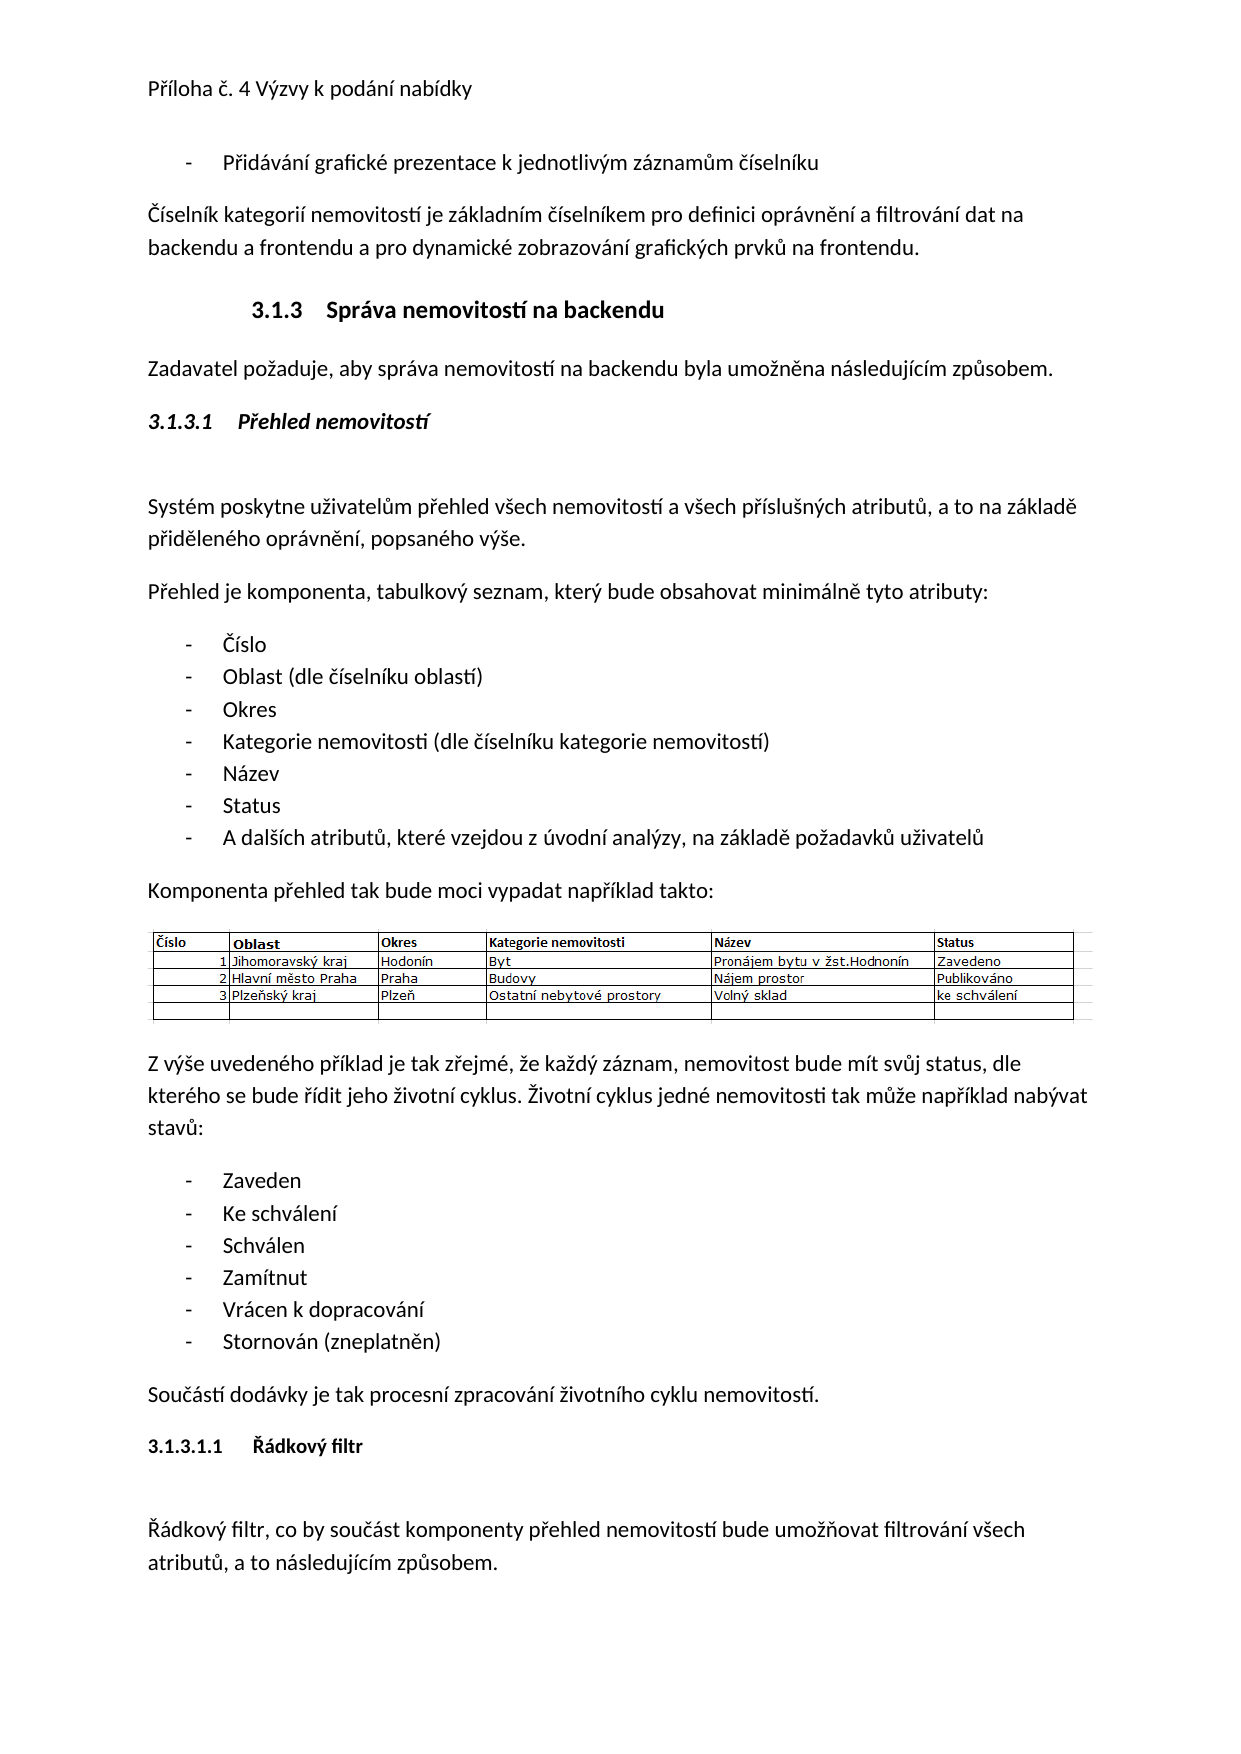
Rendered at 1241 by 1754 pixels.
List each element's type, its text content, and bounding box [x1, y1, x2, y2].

list Stornován (zneplatněn) [185, 1327, 1093, 1355]
list Zamítnut [185, 1263, 1093, 1291]
list Číslo [185, 630, 1093, 658]
list Oblast (dle číselníku oblastí) [185, 662, 1093, 691]
list Přidávání grafické prezentace k jednotlivým záznamům číselníku [185, 148, 1093, 176]
text Z výše uvedeného příklad je tak zřejmé, že každý záznam, nemovitost bude mít svůj status, dle kterého se bude řídit jeho životní cyklus. Životní cyklus jedné nemovitosti tak může například nabývat stavů: [148, 1049, 1093, 1141]
subtitle Správa nemovitostí na backendu [251, 294, 1093, 325]
list Kategorie nemovitosti (dle číselníku kategorie nemovitostí) [185, 727, 1093, 755]
text Systém poskytne uživatelům přehled všech nemovitostí a všech příslušných atributů, a to na základě přiděleného oprávnění, popsaného výše. [148, 492, 1093, 552]
text Zadavatel požaduje, aby správa nemovitostí na backendu byla umožněna následujícím způsobem. [148, 354, 1093, 382]
subtitle Přehled nemovitostí [148, 407, 1093, 435]
list Status [185, 791, 1093, 819]
text Přehled je komponenta, tabulkový seznam, který bude obsahovat minimálně tyto atributy: [148, 577, 1093, 605]
picture [147, 929, 1093, 1024]
subtitle Řádkový filtr [148, 1433, 1093, 1459]
list Název [185, 759, 1093, 787]
list Vrácen k dopracování [185, 1295, 1093, 1323]
text Součástí dodávky je tak procesní zpracování životního cyklu nemovitostí. [148, 1380, 1093, 1408]
list A dalších atributů, které vzejdou z úvodní analýzy, na základě požadavků uživatelů [185, 823, 1093, 851]
text Číselník kategorií nemovitostí je základním číselníkem pro definici oprávnění a filtrování dat na backendu a frontendu a pro dynamické zobrazování grafických prvků na frontendu. [148, 201, 1093, 261]
list Okres [185, 695, 1093, 723]
list Zaveden [185, 1166, 1093, 1194]
list Schválen [185, 1231, 1093, 1259]
text Komponenta přehled tak bude moci vypadat například takto: [148, 876, 1093, 904]
text Řádkový filtr, co by součást komponenty přehled nemovitostí bude umožňovat filtrování všech atributů, a to následujícím způsobem. [148, 1516, 1093, 1576]
list Ke schválení [185, 1199, 1093, 1227]
